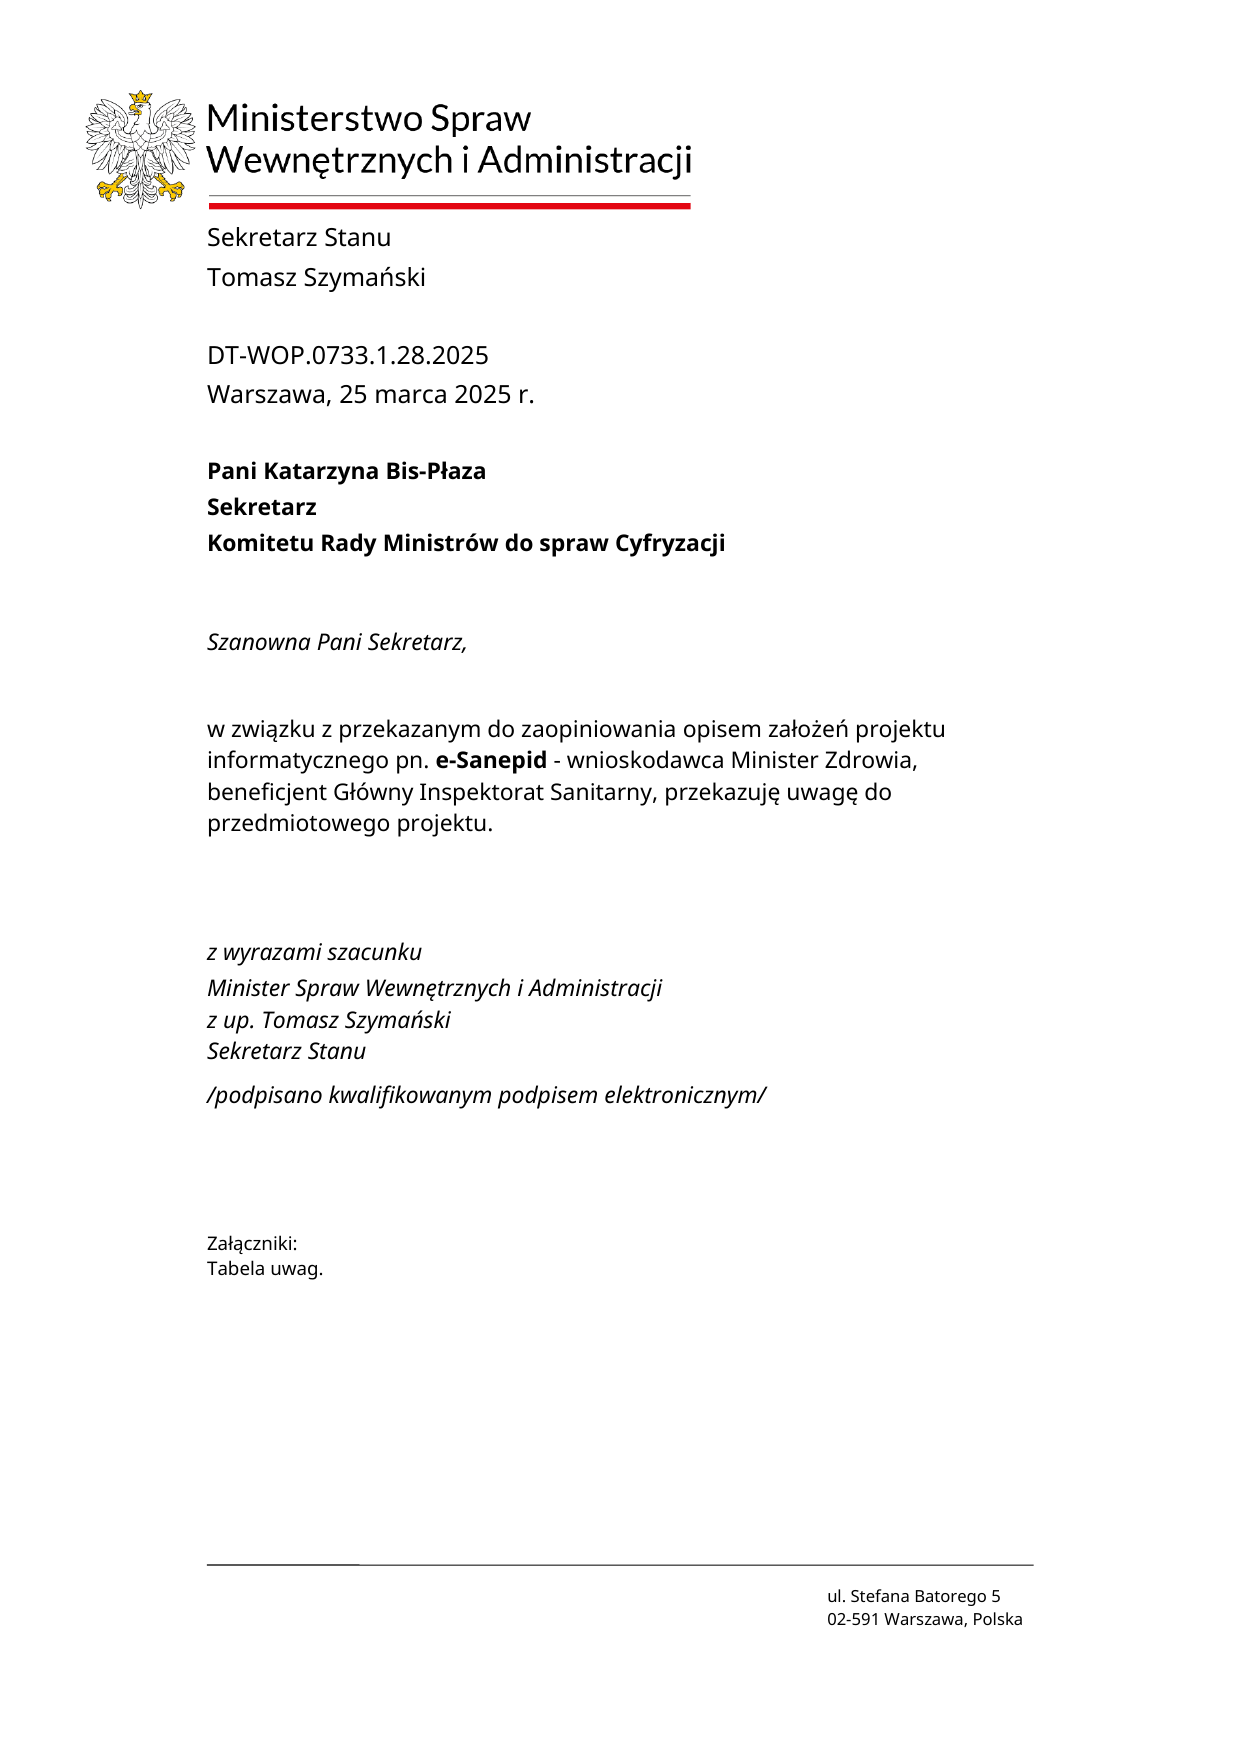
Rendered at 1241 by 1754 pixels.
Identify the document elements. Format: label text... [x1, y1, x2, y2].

text /podpisano kwalifikowanym podpisem elektronicznym/ [207, 1078, 1033, 1110]
text z wyrazami szacunku [207, 936, 1033, 968]
text Minister Spraw Wewnętrznych i Administracji z up. Tomasz Szymański Sekretarz Stanu [207, 972, 1033, 1066]
text Szanowna Pani Sekretarz, [207, 625, 1033, 657]
text Tomasz Szymański [207, 259, 1033, 293]
text DT-WOP.0733.1.28.2025 [207, 338, 1033, 372]
text Sekretarz Stanu [207, 220, 1033, 254]
picture [76, 81, 699, 216]
text Załączniki: [207, 1230, 1033, 1256]
text Tabela uwag. [207, 1256, 1033, 1281]
text Sekretarz [207, 491, 1033, 522]
text Komitetu Rady Ministrów do spraw Cyfryzacji [207, 527, 1033, 558]
text Pani Katarzyna Bis-Płaza [207, 455, 1033, 486]
text Warszawa, 25 marca 2025 r. [207, 377, 1033, 411]
text w związku z przekazanym do zaopiniowania opisem założeń projektu informatycznego pn. e-Sanepid - wnioskodawca Minister Zdrowia, beneficjent Główny Inspektorat Sanitarny, przekazuję uwagę do przedmiotowego projektu. [207, 713, 1033, 838]
